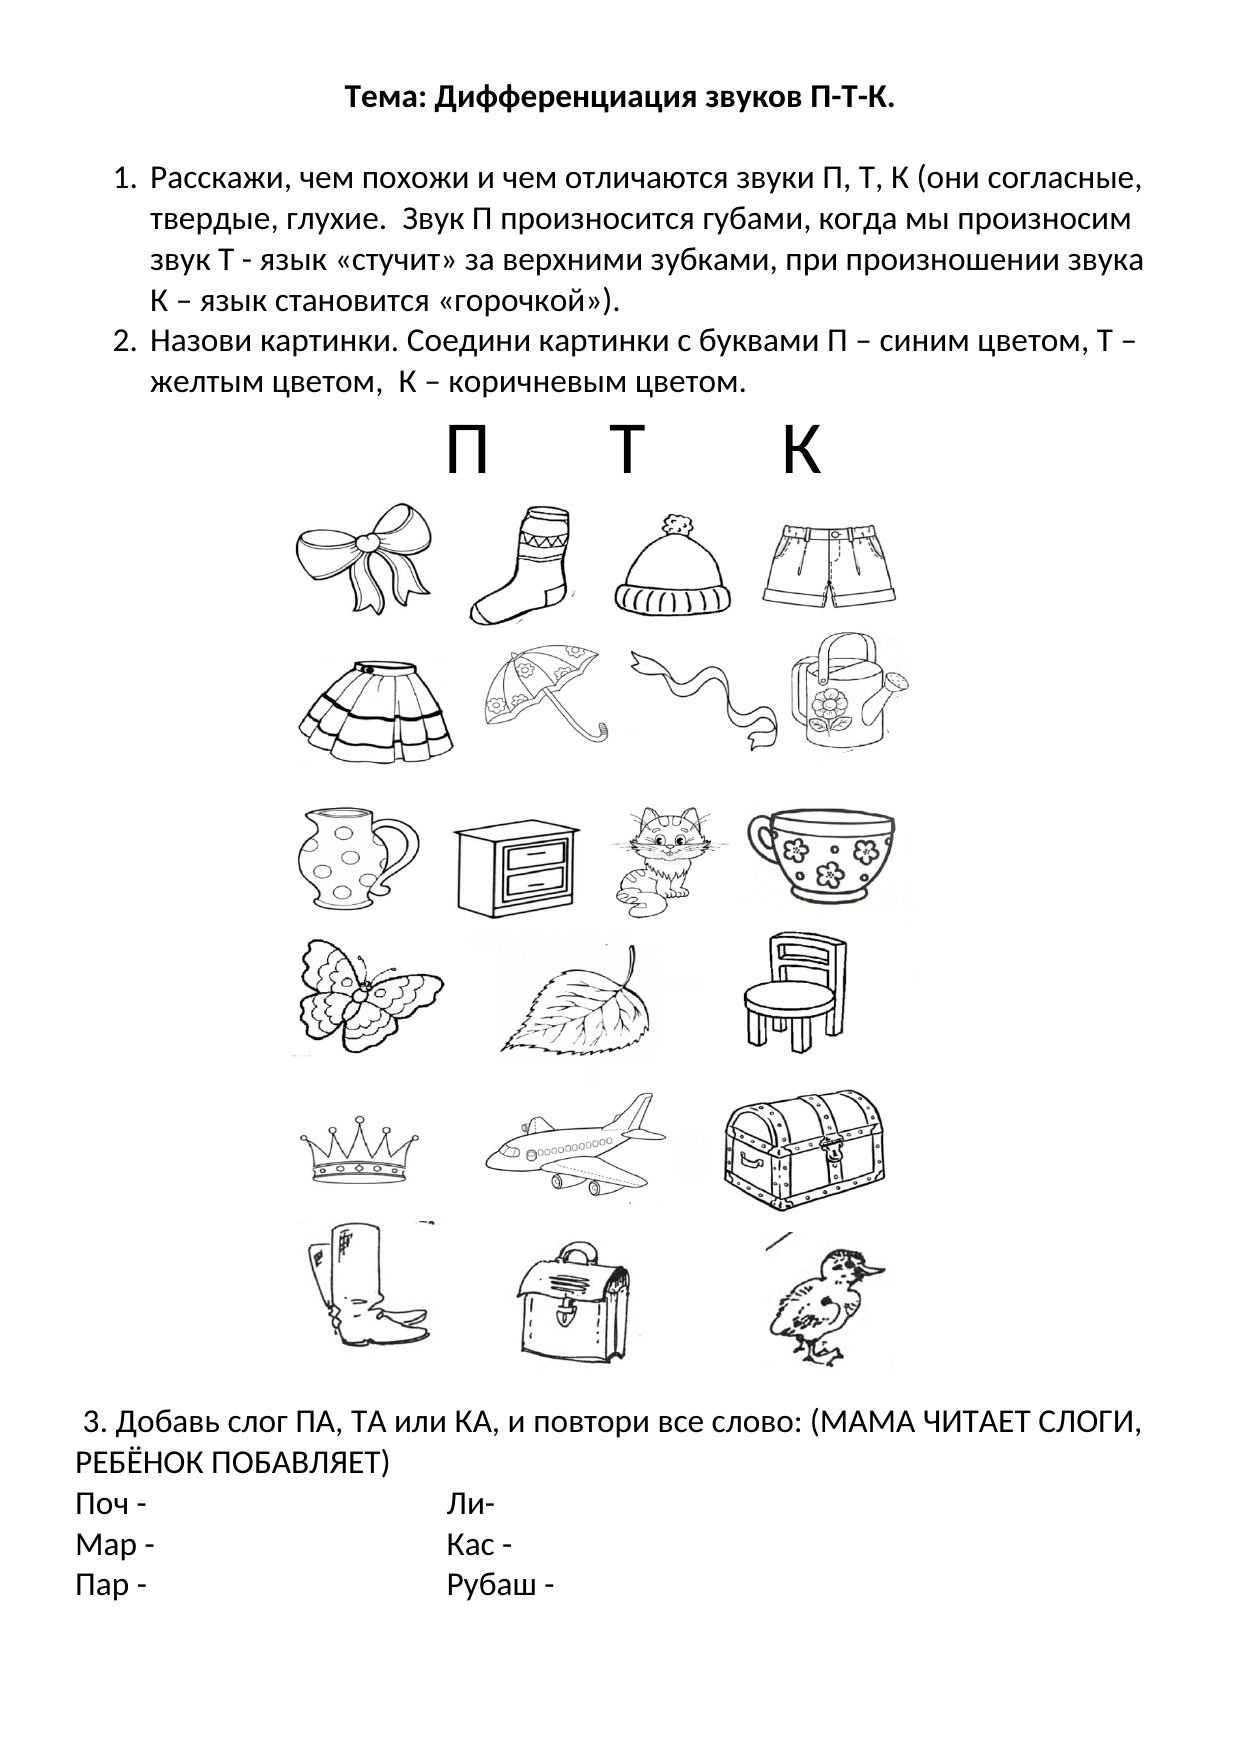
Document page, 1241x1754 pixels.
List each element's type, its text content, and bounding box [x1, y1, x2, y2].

table_cell Кас - [435, 1523, 806, 1563]
picture [268, 492, 918, 1372]
table_cell Мар - [64, 1523, 435, 1563]
table_header Ли- [435, 1482, 806, 1523]
text 3. Добавь слог ПА, ТА или КА, и повтори все слово: (МАМА ЧИТАЕТ СЛОГИ, РЕБЁНОК ПОБАВЛЯЕТ) [75, 1400, 1165, 1482]
text П Т К [150, 401, 1165, 492]
list Расскажи, чем похожи и чем отличаются звуки П, Т, К (они согласные, твердые, глухие. Звук П произносится губами, когда мы произносим звук Т - язык «стучит» за верхними зубками, при произношении звука К – язык становится «горочкой»). [112, 156, 1165, 319]
picture [510, 1235, 648, 1372]
list Назови картинки. Соедини картинки с буквами П – синим цветом, Т – желтым цветом, К – коричневым цветом. [112, 319, 1165, 401]
table_cell Рубаш - [435, 1563, 806, 1604]
table_cell Пар - [64, 1563, 435, 1604]
table_header Поч - [64, 1482, 435, 1523]
picture [765, 1232, 894, 1372]
text Тема: Дифференциация звуков П-Т-К. [75, 75, 1165, 116]
